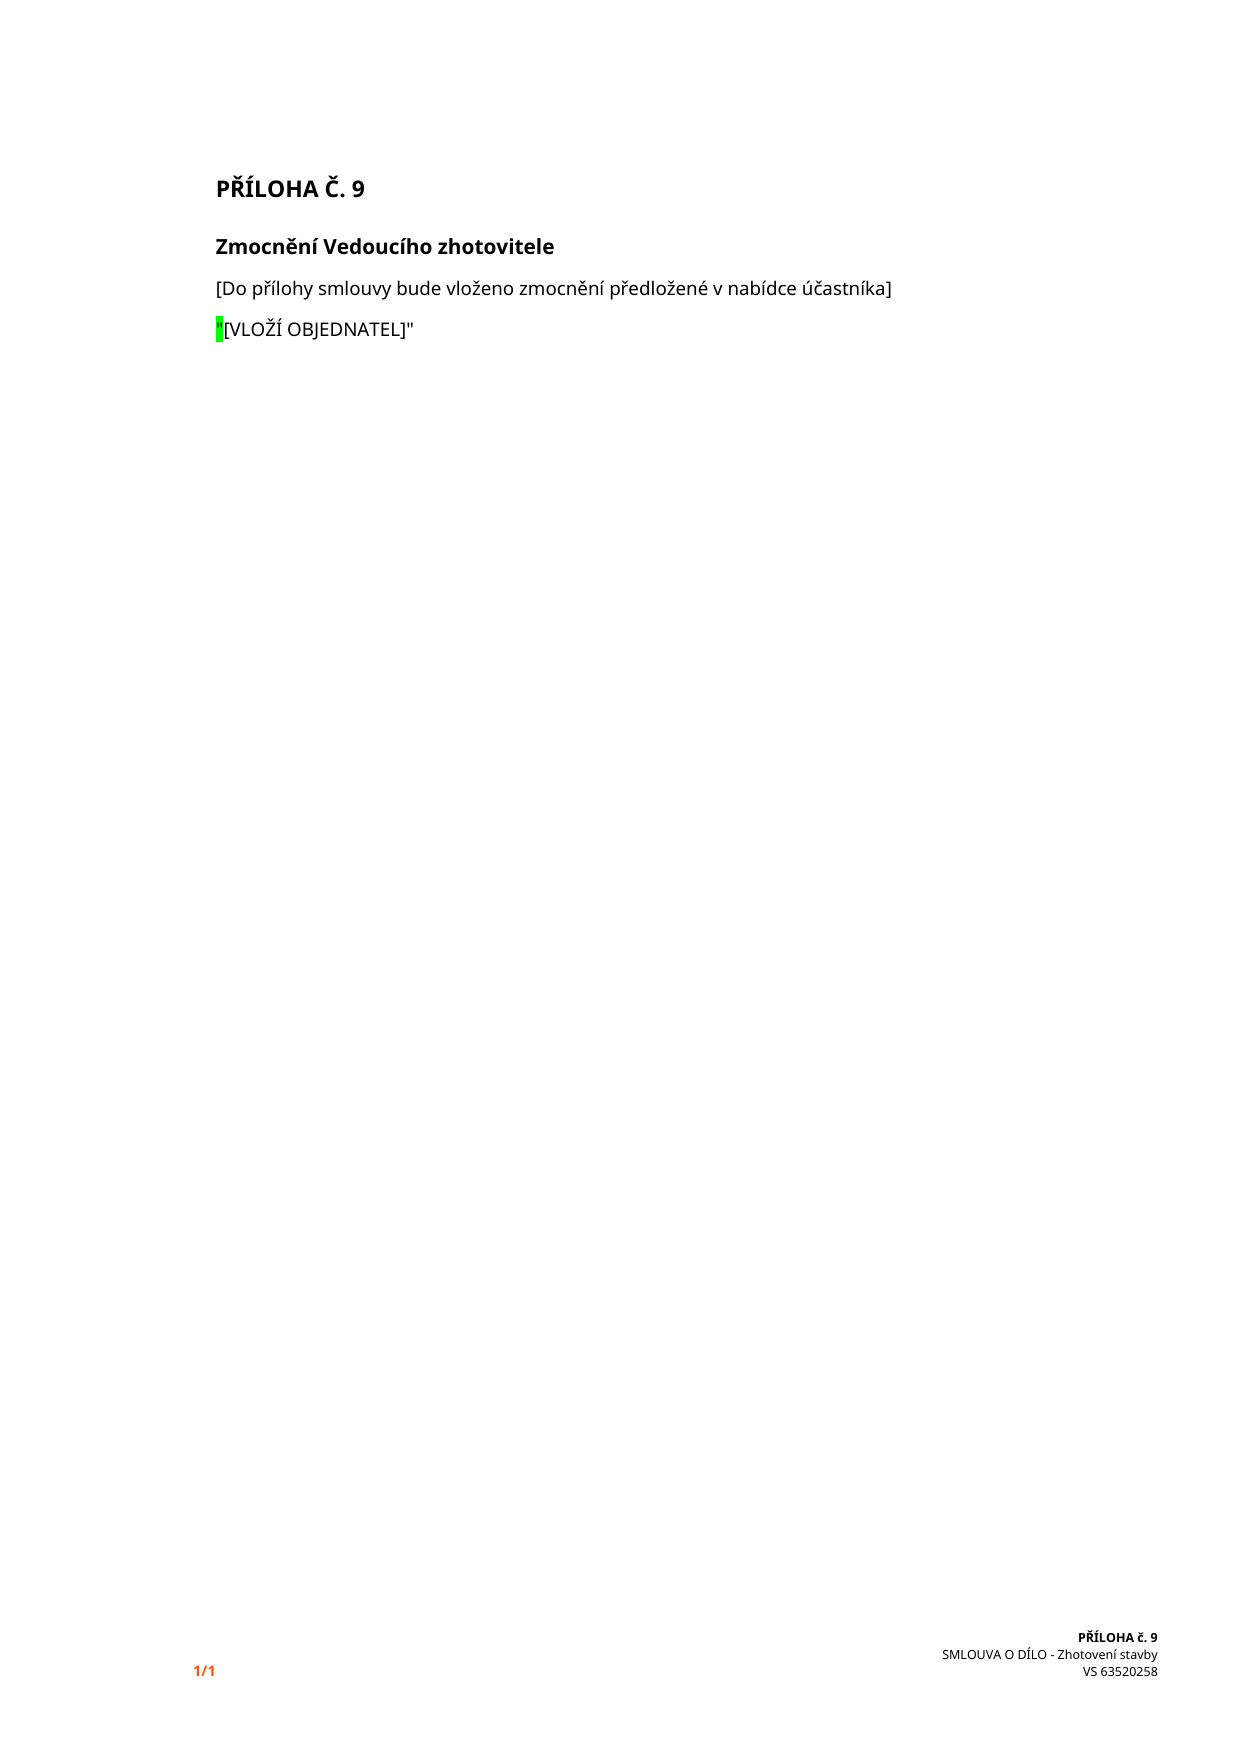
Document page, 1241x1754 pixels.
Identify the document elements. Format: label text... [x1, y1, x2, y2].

text Zmocnění Vedoucího zhotovitele [216, 232, 1093, 260]
text [Do přílohy smlouvy bude vloženo zmocnění předložené v nabídce účastníka] [216, 276, 1093, 301]
text Příloha č. 9 [216, 172, 1093, 204]
